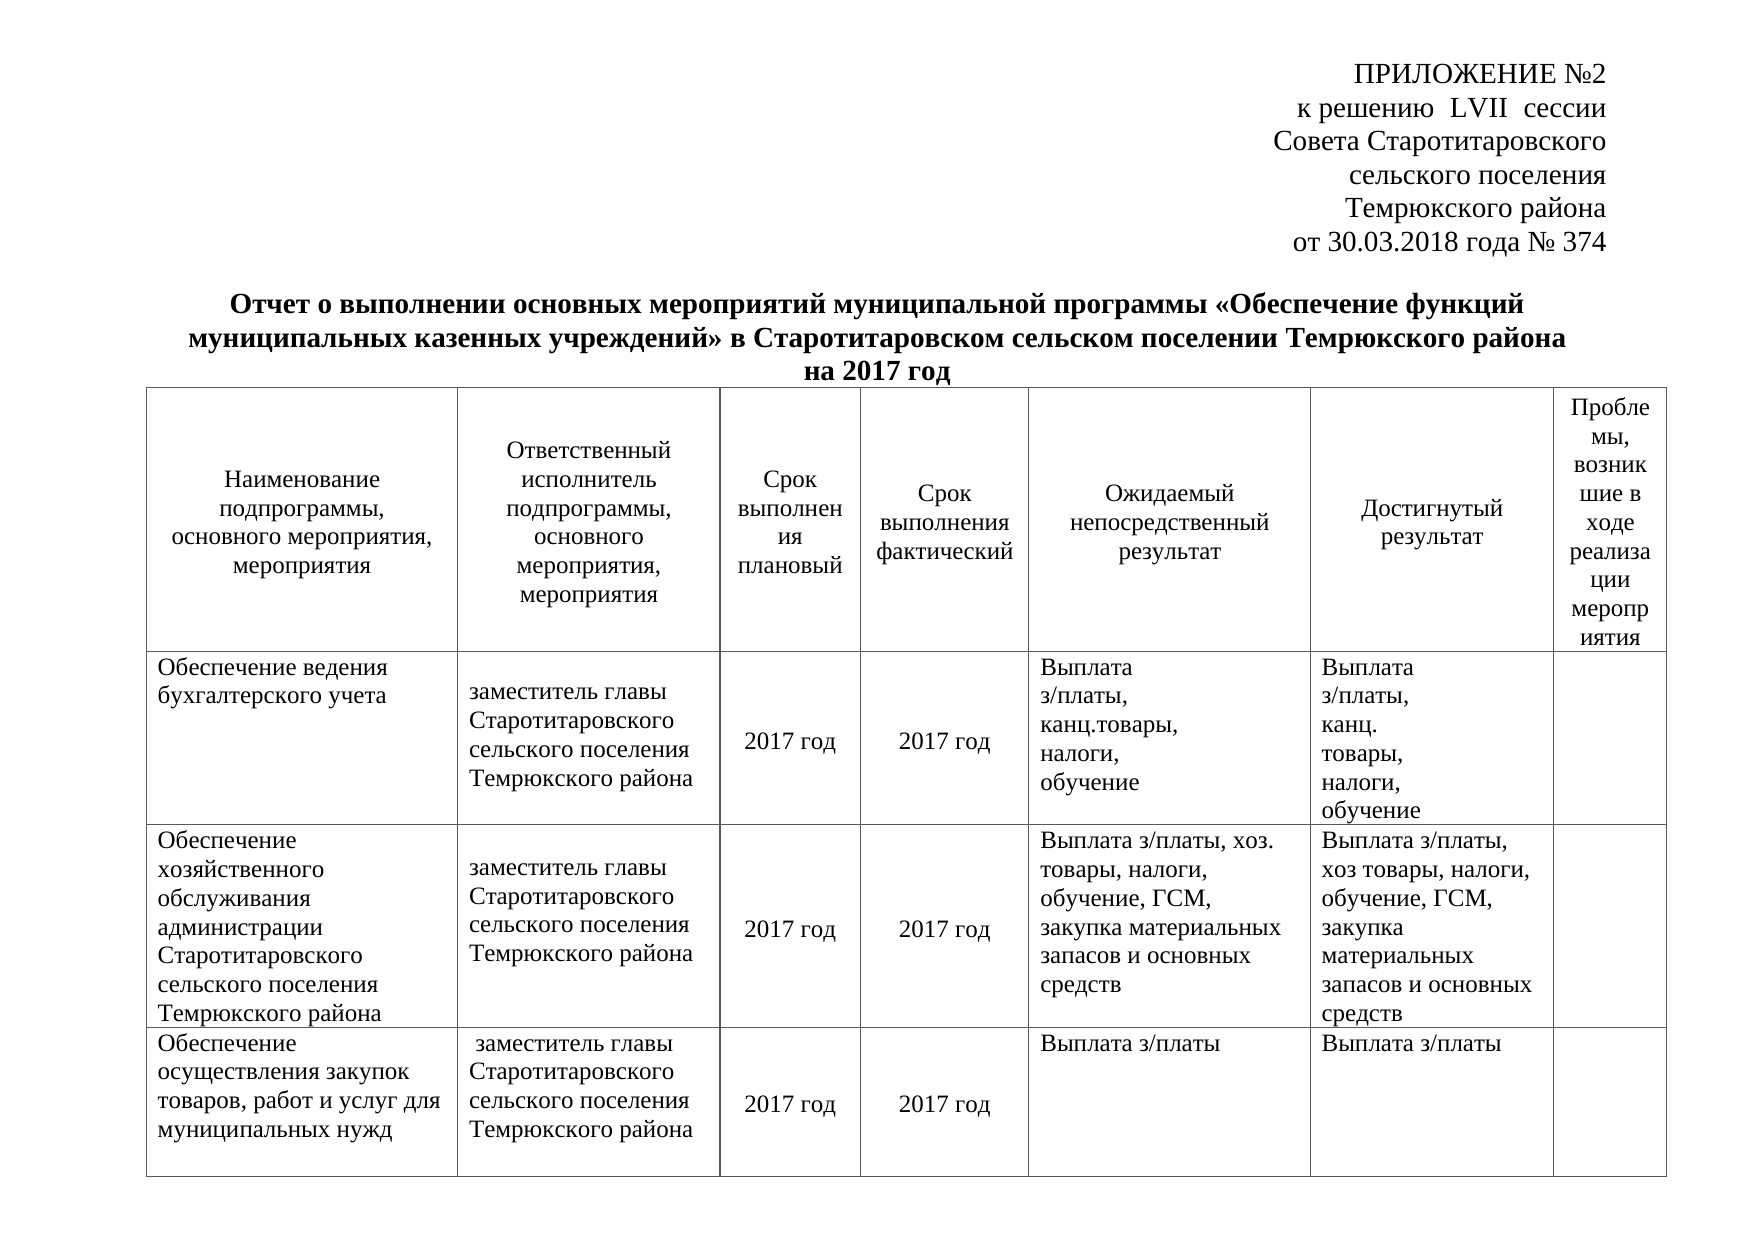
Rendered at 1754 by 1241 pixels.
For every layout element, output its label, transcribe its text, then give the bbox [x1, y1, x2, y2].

table_cell 2017 год [721, 1028, 860, 1176]
table_cell 2017 год [721, 825, 860, 1027]
table_cell [1554, 1028, 1666, 1176]
table_cell заместитель главы Старотитаровского сельского поселения Темрюкского района [458, 652, 719, 824]
title Темрюкского района [148, 190, 1606, 224]
table_cell Выплата з/платы [1029, 1028, 1310, 1176]
table_cell Обеспечение ведения бухгалтерского учета [147, 652, 457, 824]
table_header Достигнутый результат [1311, 388, 1553, 651]
table_cell заместитель главы Старотитаровского сельского поселения Темрюкского района [458, 825, 719, 1027]
table_cell 2017 год [861, 825, 1028, 1027]
table_cell Выплата з/платы, канц. товары, налоги, обучение [1311, 652, 1553, 824]
text на 2017 год [148, 353, 1606, 387]
table_cell 2017 год [861, 652, 1028, 824]
table_cell Обеспечение осуществления закупок товаров, работ и услуг для муниципальных нужд [147, 1028, 457, 1176]
table_header Срок выполнения фактический [861, 388, 1028, 651]
table_cell [1554, 825, 1666, 1027]
table_cell Обеспечение хозяйственного обслуживания администрации Старотитаровского сельского поселения Темрюкского района [147, 825, 457, 1027]
title сельского поселения [148, 157, 1606, 190]
table_cell [1554, 652, 1666, 824]
text ПРИЛОЖЕНИЕ №2 [148, 56, 1606, 90]
table_cell Выплата з/платы, хоз товары, налоги, обучение, ГСМ, закупка материальных запасов и основных средств [1311, 825, 1553, 1027]
table_header Ожидаемый непосредственный результат [1029, 388, 1310, 651]
table_header Срок выполнения плановый [721, 388, 860, 651]
table_header Наименование подпрограммы, основного мероприятия, мероприятия [147, 388, 457, 651]
table_cell 2017 год [721, 652, 860, 824]
table_cell 2017 год [861, 1028, 1028, 1176]
table_header Ответственный исполнитель подпрограммы, основного мероприятия, мероприятия [458, 388, 719, 651]
title Совета Старотитаровского [148, 123, 1606, 157]
table_cell Выплата з/платы, канц.товары, налоги, обучение [1029, 652, 1310, 824]
text Отчет о выполнении основных мероприятий муниципальной программы «Обеспечение функций муниципальных казенных учреждений» в Старотитаровском сельском поселении Темрюкского района [148, 286, 1606, 353]
table_cell Выплата з/платы, хоз. товары, налоги, обучение, ГСМ, закупка материальных запасов и основных средств [1029, 825, 1310, 1027]
table_header Проблемы, возникшие в ходе реализации мероприятия [1554, 388, 1666, 651]
title к решению LVII сессии [148, 90, 1606, 123]
text от 30.03.2018 года № 374 [148, 224, 1606, 257]
table_cell Выплата з/платы [1311, 1028, 1553, 1176]
table_cell заместитель главы Старотитаровского сельского поселения Темрюкского района [458, 1028, 719, 1176]
